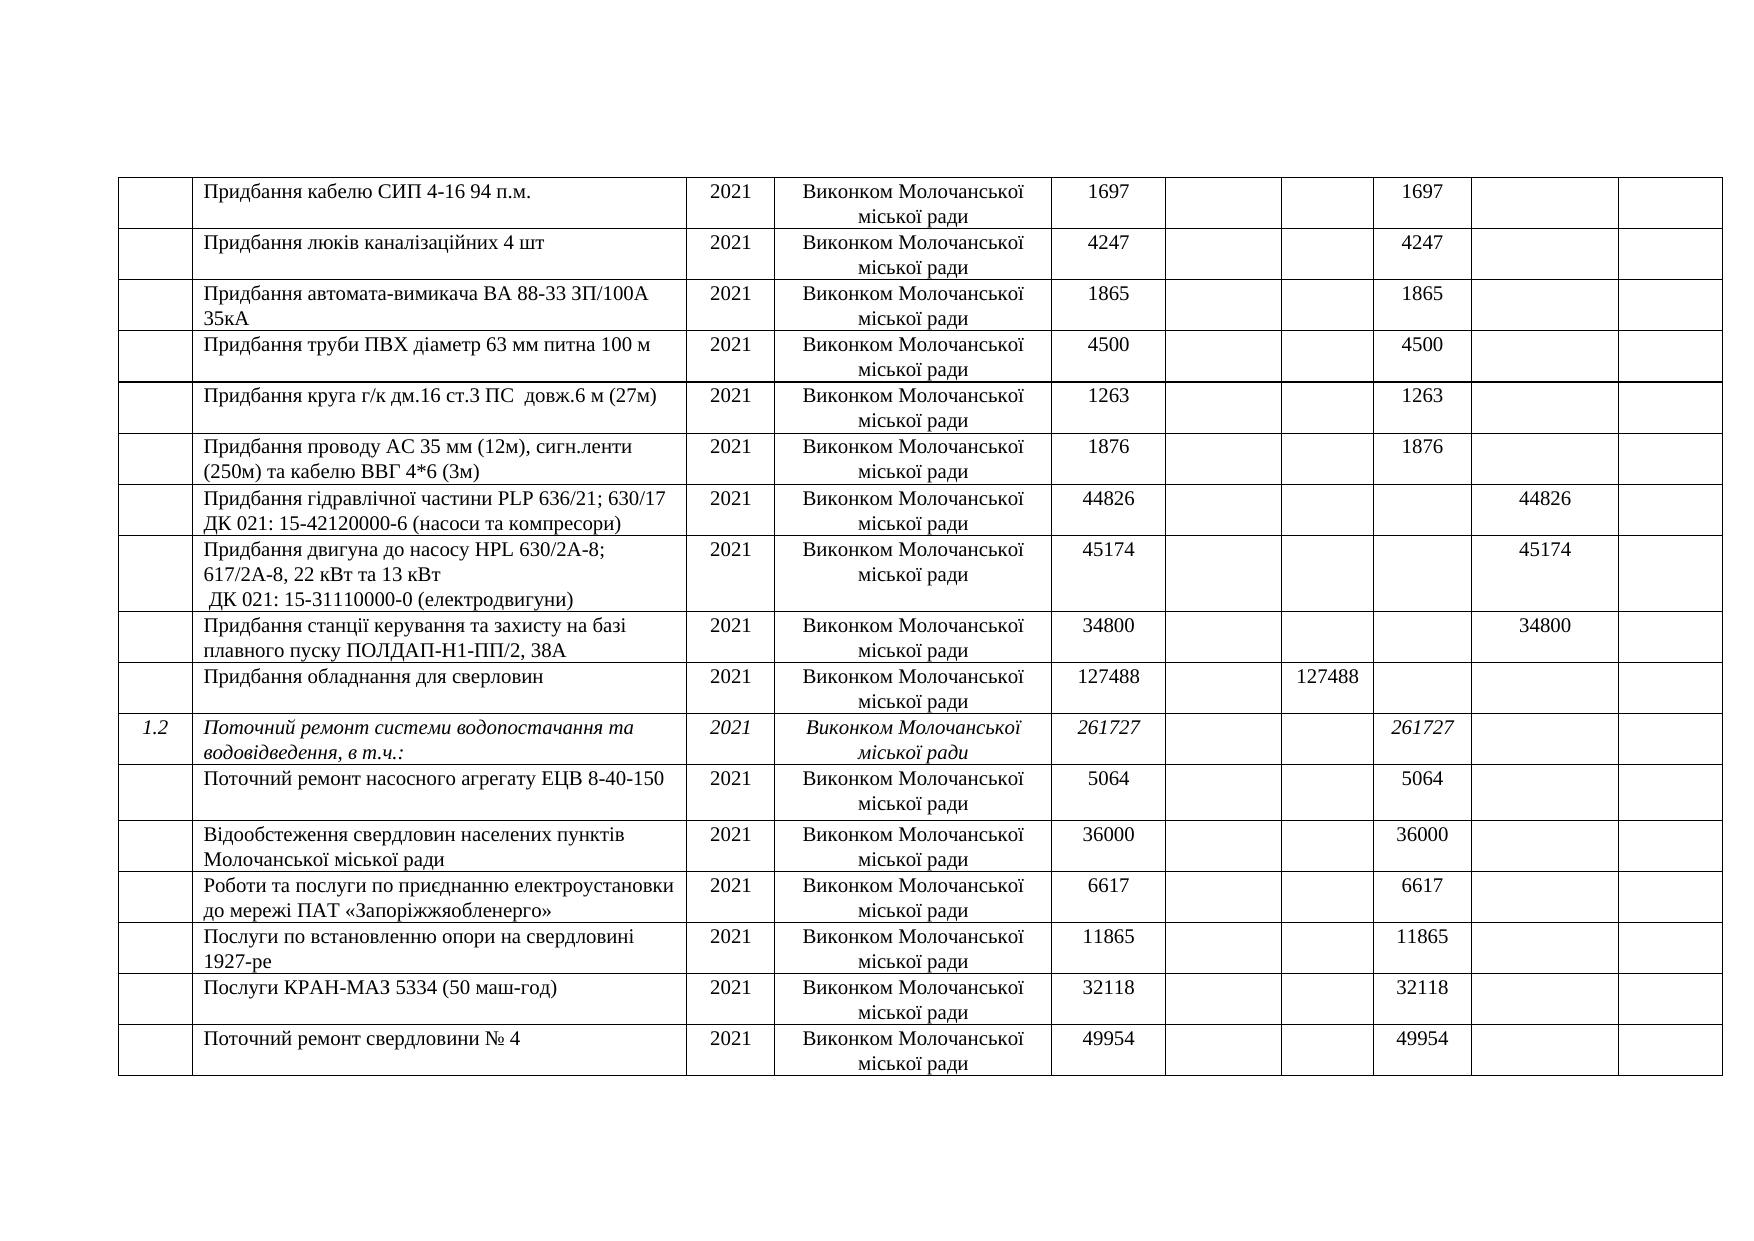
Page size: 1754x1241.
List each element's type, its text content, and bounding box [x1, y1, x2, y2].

table_cell 45174 [1472, 536, 1618, 611]
table_cell Поточний ремонт системи водопостачання та водовідведення, в т.ч.: [193, 714, 686, 764]
table_cell [1472, 663, 1618, 713]
table_cell 1697 [1374, 178, 1471, 228]
table_cell [119, 178, 192, 228]
table_cell 1876 [1052, 434, 1165, 483]
table_cell [1282, 280, 1373, 330]
table_cell [1374, 663, 1471, 713]
table_cell [1472, 872, 1618, 922]
table_cell 1697 [1052, 178, 1165, 228]
table_cell [119, 974, 192, 1024]
table_cell [119, 536, 192, 611]
table_cell 2021 [687, 612, 774, 662]
table_cell [1282, 178, 1373, 228]
table_cell [119, 434, 192, 483]
table_cell [1619, 974, 1722, 1024]
table_cell Виконком Молочанської міської ради [775, 872, 1051, 922]
table_cell 1263 [1374, 383, 1471, 432]
table_cell Поточний ремонт насосного агрегату ЕЦВ 8-40-150 [193, 765, 686, 820]
table_cell 2021 [687, 178, 774, 228]
table_cell 2021 [687, 663, 774, 713]
table_cell [1472, 765, 1618, 820]
table_cell 49954 [1374, 1025, 1471, 1075]
table_cell Роботи та послуги по приєднанню електроустановки до мережі ПАТ «Запоріжжяобленерго» [193, 872, 686, 922]
table_cell Придбання обладнання для сверловин [193, 663, 686, 713]
table_cell Відообстеження свердловин населених пунктів Молочанської міської ради [193, 821, 686, 871]
table_cell Виконком Молочанської міської ради [775, 536, 1051, 611]
table_cell 4247 [1374, 229, 1471, 279]
table_cell Придбання гідравлічної частини PLP 636/21; 630/17 ДК 021: 15-42120000-6 (насоси та компресори) [193, 485, 686, 534]
table_cell [119, 1025, 192, 1075]
table_cell 44826 [1052, 485, 1165, 534]
table_cell 11865 [1374, 923, 1471, 973]
table_cell [1282, 765, 1373, 820]
table_cell 2021 [687, 280, 774, 330]
table_cell [1166, 383, 1281, 432]
table_cell 261727 [1052, 714, 1165, 764]
table_cell [1166, 872, 1281, 922]
table_cell [1282, 536, 1373, 611]
table_cell Поточний ремонт свердловини № 4 [193, 1025, 686, 1075]
table_cell [119, 331, 192, 381]
table_cell [1374, 536, 1471, 611]
table_cell [1619, 872, 1722, 922]
table_cell Виконком Молочанської міської ради [775, 974, 1051, 1024]
table_cell [119, 383, 192, 432]
table_cell Виконком Молочанської міської ради [775, 229, 1051, 279]
table_cell [1166, 229, 1281, 279]
table_cell [1619, 434, 1722, 483]
table_cell [1619, 1025, 1722, 1075]
table_cell [1282, 331, 1373, 381]
table_cell [1619, 280, 1722, 330]
table_cell 32118 [1374, 974, 1471, 1024]
table_cell 6617 [1374, 872, 1471, 922]
table_cell [1619, 178, 1722, 228]
table_cell [1166, 280, 1281, 330]
table_cell 6617 [1052, 872, 1165, 922]
table_cell 2021 [687, 714, 774, 764]
table_cell [119, 923, 192, 973]
table_cell 45174 [1052, 536, 1165, 611]
table_cell Послуги КРАН-МАЗ 5334 (50 маш-год) [193, 974, 686, 1024]
table_cell [1166, 714, 1281, 764]
table_cell 34800 [1052, 612, 1165, 662]
table_cell Виконком Молочанської міської ради [775, 765, 1051, 820]
table_cell [1472, 434, 1618, 483]
table_cell [119, 280, 192, 330]
table_cell [1282, 714, 1373, 764]
table_cell [1472, 1025, 1618, 1075]
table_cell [775, 1025, 1051, 1075]
table_cell [119, 229, 192, 279]
table_cell [1166, 536, 1281, 611]
table_cell [1166, 331, 1281, 381]
table_cell 4500 [1052, 331, 1165, 381]
table_cell Виконком Молочанської міської ради [775, 663, 1051, 713]
table_cell 261727 [1374, 714, 1471, 764]
table_cell [1166, 923, 1281, 973]
table_cell 11865 [1052, 923, 1165, 973]
table_cell Придбання круга г/к дм.16 ст.3 ПС довж.6 м (27м) [193, 383, 686, 432]
table_cell Виконком Молочанської міської ради [775, 331, 1051, 381]
table_cell [1166, 178, 1281, 228]
table_cell [1166, 974, 1281, 1024]
table_cell [1166, 821, 1281, 871]
table_cell 4500 [1374, 331, 1471, 381]
table_cell Виконком Молочанської міської ради [775, 280, 1051, 330]
table_cell Послуги по встановленню опори на свердловині 1927-ре [193, 923, 686, 973]
table_cell [1472, 974, 1618, 1024]
table_cell [1282, 485, 1373, 534]
table_cell [1374, 485, 1471, 534]
table_cell [119, 765, 192, 820]
table_cell 5064 [1052, 765, 1165, 820]
table_cell [1282, 923, 1373, 973]
table_cell 49954 [1052, 1025, 1165, 1075]
table_cell 32118 [1052, 974, 1165, 1024]
table_cell [1282, 872, 1373, 922]
table_cell 36000 [1052, 821, 1165, 871]
table_cell 4247 [1052, 229, 1165, 279]
table_cell [1619, 485, 1722, 534]
table_cell [1472, 280, 1618, 330]
table_cell [1282, 612, 1373, 662]
table_cell [1472, 331, 1618, 381]
table_cell Придбання труби ПВХ діаметр питна [193, 331, 686, 381]
table_cell [1166, 765, 1281, 820]
table_cell [1282, 383, 1373, 432]
table_cell 2021 [687, 229, 774, 279]
table_cell 2021 [687, 765, 774, 820]
table_cell [1619, 612, 1722, 662]
table_cell [1472, 383, 1618, 432]
table_cell [1619, 331, 1722, 381]
table_cell [1166, 485, 1281, 534]
table_cell [1472, 821, 1618, 871]
table_cell 34800 [1472, 612, 1618, 662]
table_cell Придбання люків каналізаційних 4 шт [193, 229, 686, 279]
table_cell 127488 [1282, 663, 1373, 713]
table_cell Придбання автомата-вимикача ВА 88-33 ЗП/100А 35кА [193, 280, 686, 330]
table_cell [1282, 974, 1373, 1024]
table_cell [1619, 923, 1722, 973]
table_cell [1282, 434, 1373, 483]
table_cell [1282, 229, 1373, 279]
table_cell [1472, 229, 1618, 279]
table_cell [119, 872, 192, 922]
table_cell 2021 [687, 974, 774, 1024]
table_cell 2021 [687, 1025, 774, 1075]
table_cell 2021 [687, 872, 774, 922]
table_cell Придбання кабелю СИП 4-16 94 п.м. [193, 178, 686, 228]
table_cell Виконком Молочанської міської ради [775, 821, 1051, 871]
table_cell 2021 [687, 923, 774, 973]
table_cell [1619, 714, 1722, 764]
table_cell [1472, 923, 1618, 973]
table_cell Виконком Молочанської міської ради [775, 923, 1051, 973]
table_cell [119, 612, 192, 662]
table_cell [1619, 229, 1722, 279]
table_cell 5064 [1374, 765, 1471, 820]
table_cell [1166, 434, 1281, 483]
table_cell [1374, 612, 1471, 662]
table_cell 2021 [687, 383, 774, 432]
table_cell [1166, 612, 1281, 662]
table_cell 2021 [687, 536, 774, 611]
table_cell 2021 [687, 434, 774, 483]
table_cell [119, 821, 192, 871]
table_cell 1263 [1052, 383, 1165, 432]
table_cell 1876 [1374, 434, 1471, 483]
table_cell [1619, 663, 1722, 713]
table_cell [1282, 821, 1373, 871]
table_cell 44826 [1472, 485, 1618, 534]
table_cell Придбання проводу АС (12м), сигн.ленти (250м) та кабелю ВВГ 4*6 (3м) [193, 434, 686, 483]
table_cell 2021 [687, 485, 774, 534]
table_cell Виконком Молочанської міської ради [775, 485, 1051, 534]
table_cell 2021 [687, 331, 774, 381]
table_cell Виконком Молочанської міської ради [775, 434, 1051, 483]
table_cell Придбання двигуна до насосу HPL 630/2A-8; 617/2А-8, 22 кВт та 13 кВт ДК 021: 15-31110000-0 (електродвигуни) [193, 536, 686, 611]
table_cell 36000 [1374, 821, 1471, 871]
table_cell [1619, 383, 1722, 432]
table_cell Придбання станції керування та захисту на базі плавного пуску ПОЛДАП-Н1-ПП/2, 38А [193, 612, 686, 662]
table_cell [1619, 765, 1722, 820]
table_cell Виконком Молочанської міської ради [775, 383, 1051, 432]
table_cell 1865 [1374, 280, 1471, 330]
table_cell [1282, 1025, 1373, 1075]
table_cell [1472, 714, 1618, 764]
table_cell [1472, 178, 1618, 228]
table_cell [119, 485, 192, 534]
table_cell 127488 [1052, 663, 1165, 713]
table_cell [1619, 821, 1722, 871]
table_cell 1.2 [119, 714, 192, 764]
table_cell [1619, 536, 1722, 611]
table_cell [1166, 663, 1281, 713]
table_cell 2021 [687, 821, 774, 871]
table_cell 1865 [1052, 280, 1165, 330]
table_cell [1166, 1025, 1281, 1075]
table_cell [119, 663, 192, 713]
table_cell Виконком Молочанської міської ради [775, 612, 1051, 662]
table_cell Виконком Молочанської міської ради [775, 714, 1051, 764]
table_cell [775, 178, 1051, 228]
